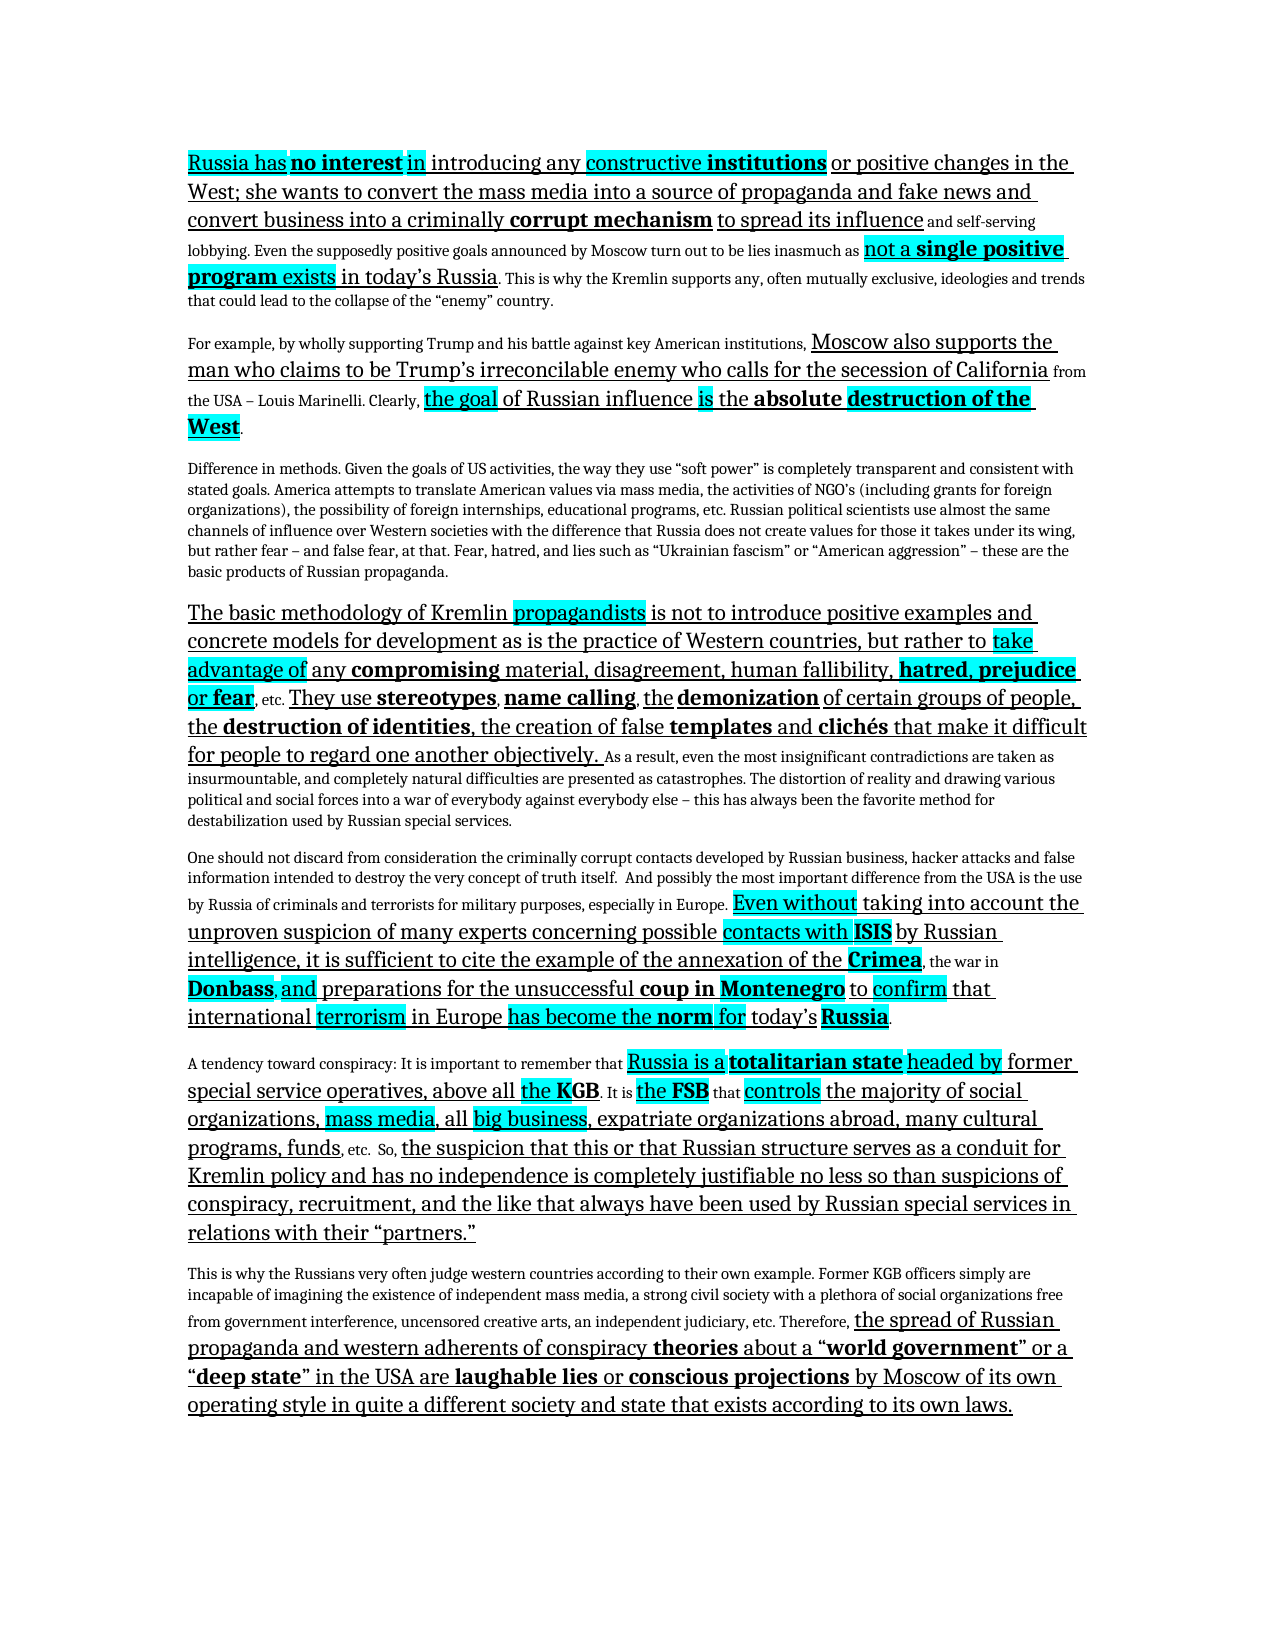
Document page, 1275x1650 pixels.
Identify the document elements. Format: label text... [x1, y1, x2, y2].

text Russia has no interest in introducing any constructive institutions or positive changes in the West; she wants to convert the mass media into a source of propaganda and fake news and convert business into a criminally corrupt mechanism to spread its influence and self-serving lobbying. Even the supposedly positive goals announced by Moscow turn out to be lies inasmuch as not a single positive program exists in today’s Russia. This is why the Kremlin supports any, often mutually exclusive, ideologies and trends that could lead to the collapse of the “enemy” country. [187, 150, 1087, 311]
text For example, by wholly supporting Trump and his battle against key American institutions, Moscow also supports the man who claims to be Trump’s irreconcilable enemy who calls for the secession of California from the USA – Louis Marinelli. Clearly, the goal of Russian influence is the absolute destruction of the West. [187, 329, 1087, 441]
text The basic methodology of Kremlin propagandists is not to introduce positive examples and concrete models for development as is the practice of Western countries, but rather to take advantage of any compromising material, disagreement, human fallibility, hatred, prejudice or fear, etc. They use stereotypes, name calling, the demonization of certain groups of people, the destruction of identities, the creation of false templates and clichés that make it difficult for people to regard one another objectively. As a result, even the most insignificant contradictions are taken as insurmountable, and completely natural difficulties are presented as catastrophes. The distortion of reality and drawing various political and social forces into a war of everybody against everybody else – this has always been the favorite method for destabilization used by Russian special services. [187, 737, 1087, 830]
text Difference in methods. Given the goals of US activities, the way they use “soft power” is completely transparent and consistent with stated goals. America attempts to translate American values via mass media, the activities of NGO’s (including grants for foreign organizations), the possibility of foreign internships, educational programs, etc. Russian political scientists use almost the same channels of influence over Western societies with the difference that Russia does not create values for those it takes under its wing, but rather fear – and false fear, at that. Fear, hatred, and lies such as “Ukrainian fascism” or “American aggression” – these are the basic products of Russian propaganda. [187, 459, 1087, 582]
text The basic methodology of Kremlin propagandists is not to introduce positive examples and concrete models for development as is the practice of Western countries, but rather to take advantage of any compromising material, disagreement, human fallibility, hatred, prejudice or fear, etc. They use stereotypes, name calling, the demonization of certain groups of people, the destruction of identities, the creation of false templates and clichés that make it difficult for people to regard one another objectively. As a result, even the most insignificant contradictions are taken as insurmountable, and completely natural difficulties are presented as catastrophes. The distortion of reality and drawing various political and social forces into a war of everybody against everybody else – this has always been the favorite method for destabilization used by Russian special services. [187, 600, 1087, 736]
text One should not discard from consideration the criminally corrupt contacts developed by Russian business, hacker attacks and false information intended to destroy the very concept of truth itself. And possibly the most important difference from the USA is the use by Russia of criminals and terrorists for military purposes, especially in Europe. Even without taking into account the unproven suspicion of many experts concerning possible contacts with ISIS by Russian intelligence, it is sufficient to cite the example of the annexation of the Crimea, the war in Donbass, and preparations for the unsuccessful coup in Montenegro to confirm that international terrorism in Europe has become the norm for today’s Russia. [187, 848, 1087, 1030]
text This is why the Russians very often judge western countries according to their own example. Former KGB officers simply are incapable of imagining the existence of independent mass media, a strong civil society with a plethora of social organizations free from government interference, uncensored creative arts, an independent judiciary, etc. Therefore, the spread of Russian propaganda and western adherents of conspiracy theories about a “world government” or a “deep state” in the USA are laughable lies or conscious projections by Moscow of its own operating style in quite a different society and state that exists according to its own laws. [187, 1265, 1087, 1418]
text A tendency toward conspiracy: It is important to remember that Russia is a totalitarian state headed by former special service operatives, above all the KGB. It is the FSB that controls the majority of social organizations, mass media, all big business, expatriate organizations abroad, many cultural programs, funds, etc. So, the suspicion that this or that Russian structure serves as a conduit for Kremlin policy and has no independence is completely justifiable no less so than suspicions of conspiracy, recruitment, and the like that always have been used by Russian special services in relations with their “partners.” [187, 1049, 1087, 1246]
